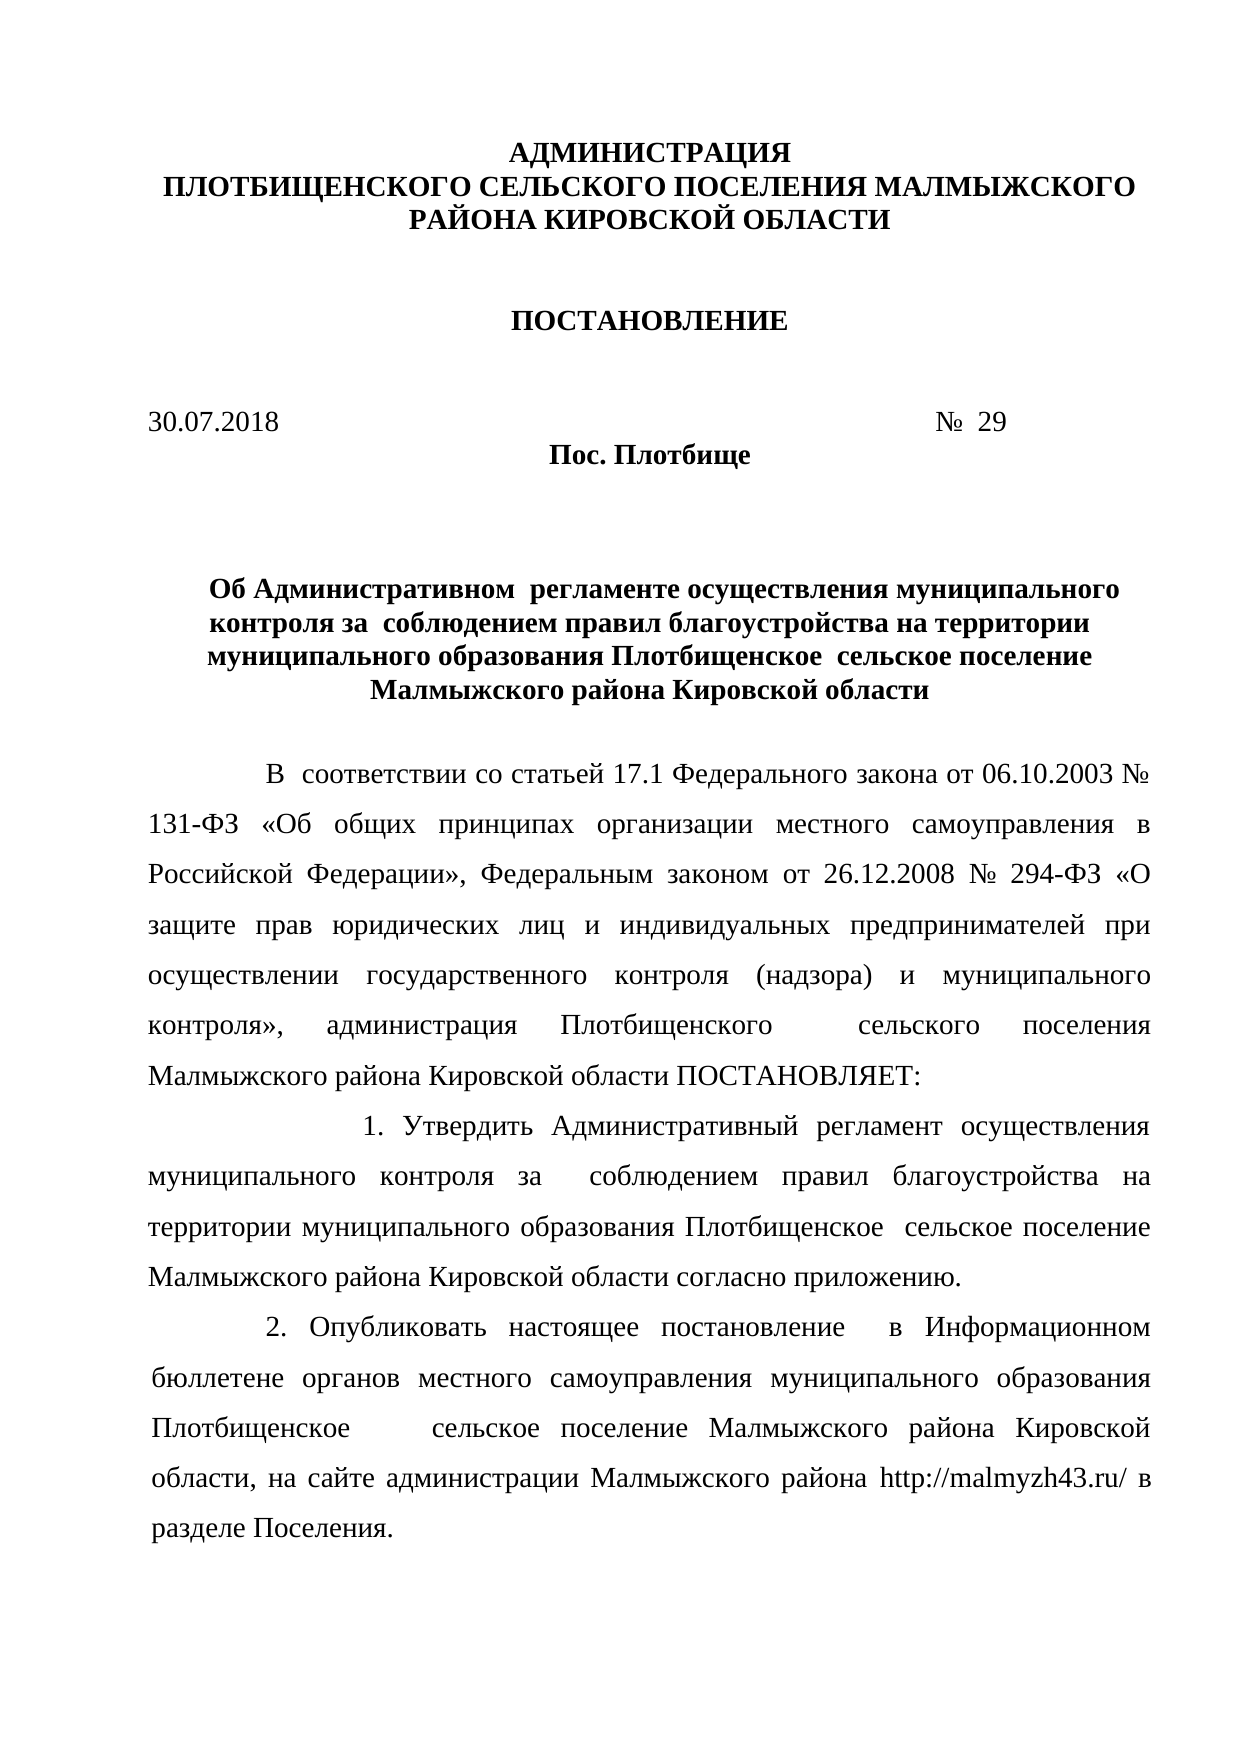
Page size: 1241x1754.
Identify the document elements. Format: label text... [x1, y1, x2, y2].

text 30.07.2018 № 29 [148, 404, 1152, 437]
text ПОСТАНОВЛЕНИЕ [148, 303, 1152, 337]
text ПЛОТБИЩЕНСКОГО СЕЛЬСКОГО ПОСЕЛЕНИЯ МАЛМЫЖСКОГО РАЙОНА КИРОВСКОЙ ОБЛАСТИ [148, 169, 1152, 236]
text Пос. Плотбище [148, 437, 1152, 471]
text В соответствии со статьей 17.1 Федерального закона от 06.10.2003 № 131-ФЗ «Об общих принципах организации местного самоуправления в Российской Федерации», Федеральным законом от 26.12.2008 № 294-ФЗ «О защите прав юридических лиц и индивидуальных предпринимателей при осуществлении государственного контроля (надзора) и муниципального контроля», администрация Плотбищенского сельского поселения Малмыжского района Кировской области ПОСТАНОВЛЯЕТ: [148, 756, 1152, 1091]
text 1. Утвердить Административный регламент осуществления муниципального контроля за соблюдением правил благоустройства на территории муниципального образования Плотбищенское сельское поселение Малмыжского района Кировской области согласно приложению. [148, 1108, 1152, 1293]
text 2. Опубликовать настоящее постановление в Информационном бюллетене органов местного самоуправления муниципального образования Плотбищенское сельское поселение Малмыжского района Кировской области, на сайте администрации Малмыжского района http://malmyzh43.ru/ в разделе Поселения. [151, 1309, 1152, 1544]
text АДМИНИСТРАЦИЯ [148, 135, 1152, 169]
text Об Административном регламенте осуществления муниципального контроля за соблюдением правил благоустройства на территории муниципального образования Плотбищенское сельское поселение Малмыжского района Кировской области [148, 571, 1152, 706]
